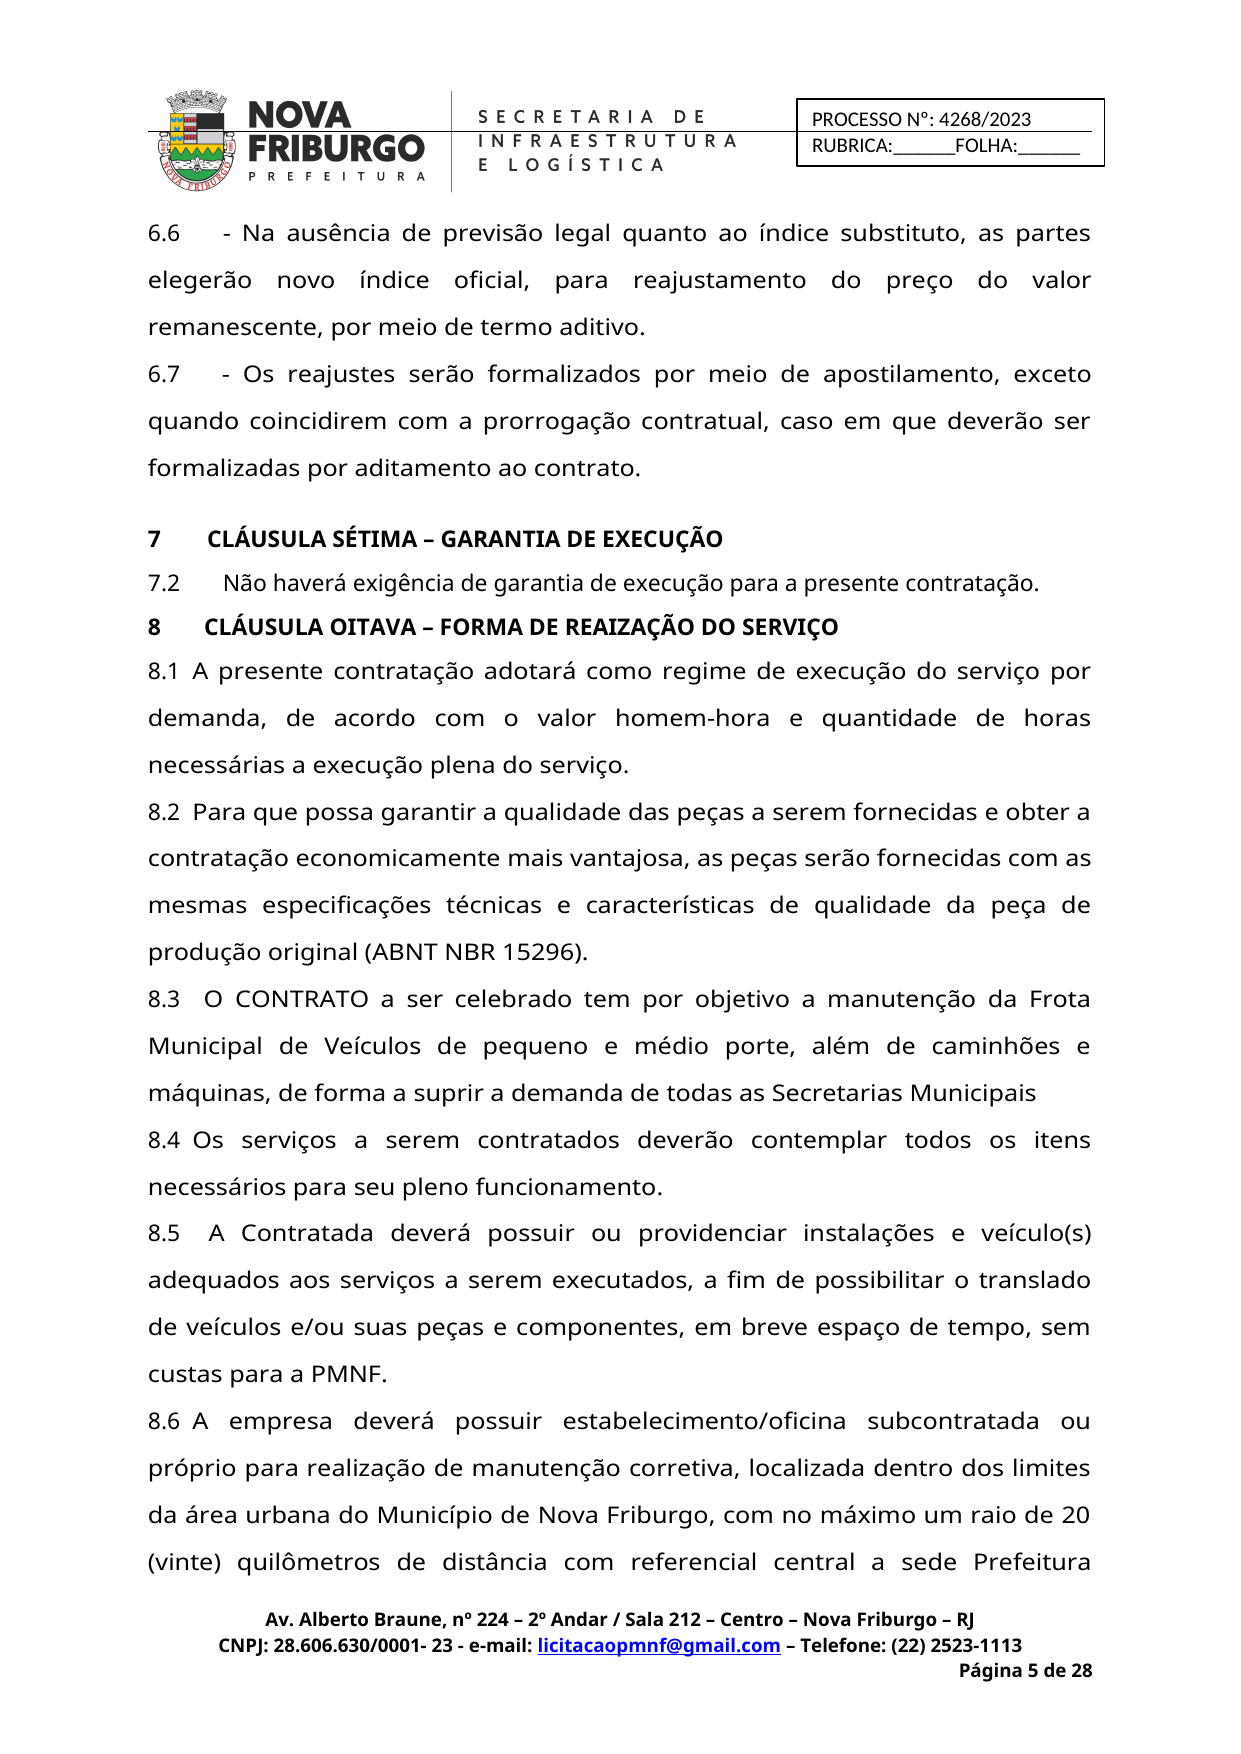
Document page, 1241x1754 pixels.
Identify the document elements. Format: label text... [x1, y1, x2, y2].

list - Na ausência de previsão legal quanto ao índice substituto, as partes elegerão novo índice oficial, para reajustamento do preço do valor remanescente, por meio de termo aditivo. [148, 138, 1092, 342]
list Para que possa garantir a qualidade das peças a serem fornecidas e obter a contratação economicamente mais vantajosa, as peças serão fornecidas com as mesmas especificações técnicas e características de qualidade da peça de produção original (ABNT NBR 15296). [148, 795, 1092, 967]
list CLÁUSULA SÉTIMA – GARANTIA DE EXECUÇÃO [148, 523, 1092, 555]
list A Contratada deverá possuir ou providenciar instalações e veículo(s) adequados aos serviços a serem executados, a fim de possibilitar o translado de veículos e/ou suas peças e componentes, em breve espaço de tempo, sem custas para a PMNF. [148, 1217, 1092, 1389]
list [148, 1405, 1092, 1577]
list Os serviços a serem contratados deverão contemplar todos os itens necessários para seu pleno funcionamento. [148, 1123, 1092, 1202]
list CLÁUSULA OITAVA – FORMA DE REAIZAÇÃO DO SERVIÇO [148, 611, 1092, 642]
list - Os reajustes serão formalizados por meio de apostilamento, exceto quando coincidirem com a prorrogação contratual, caso em que deverão ser formalizadas por aditamento ao contrato. [148, 358, 1092, 483]
list O CONTRATO a ser celebrado tem por objetivo a manutenção da Frota Municipal de Veículos de pequeno e médio porte, além de caminhões e máquinas, de forma a suprir a demanda de todas as Secretarias Municipais [148, 983, 1092, 1108]
list A presente contratação adotará como regime de execução do serviço por demanda, de acordo com o valor homem-hora e quantidade de horas necessárias a execução plena do serviço. [148, 655, 1092, 780]
picture [135, 67, 766, 202]
list Não haverá exigência de garantia de execução para a presente contratação. [148, 567, 1092, 598]
